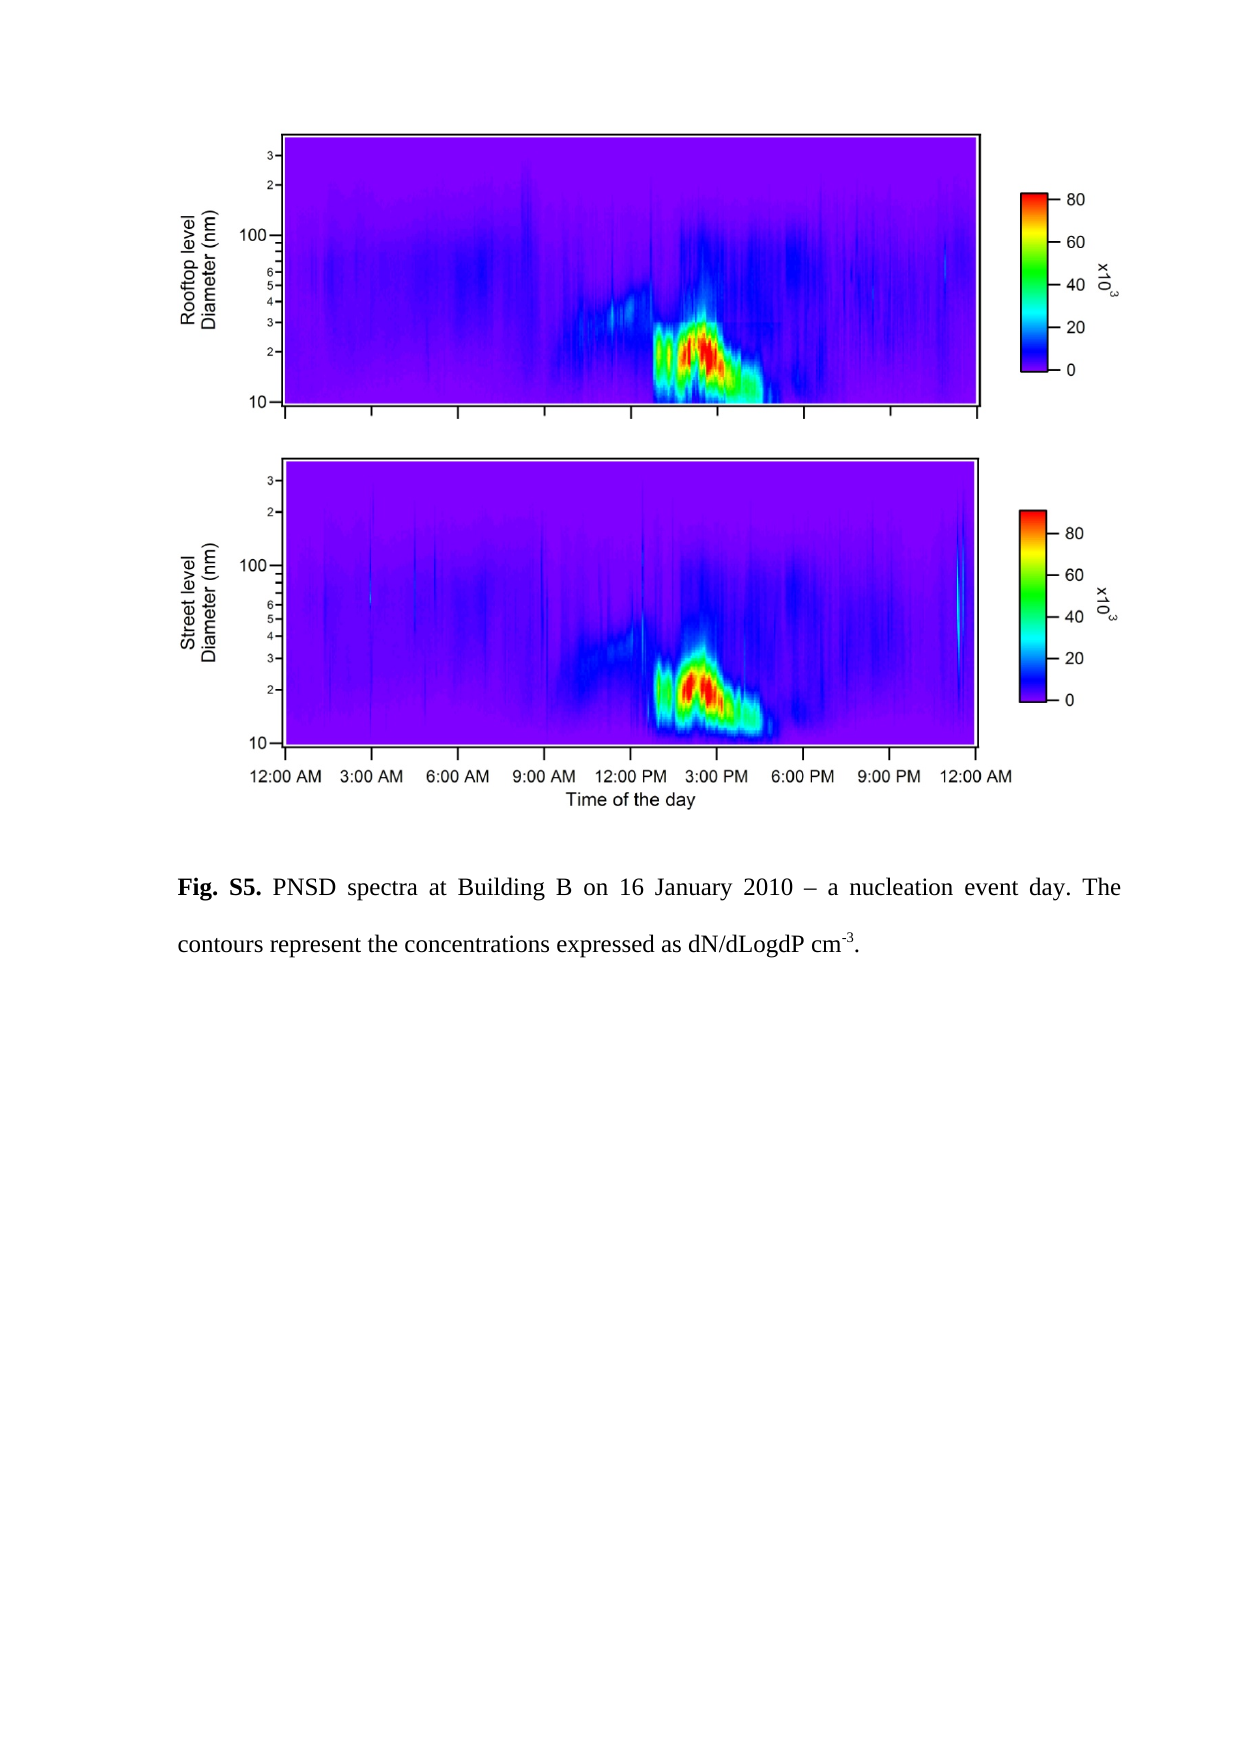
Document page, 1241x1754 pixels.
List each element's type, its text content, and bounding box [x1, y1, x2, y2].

picture [177, 442, 1123, 810]
picture [177, 118, 1123, 419]
text Fig. S5. PNSD spectra at Building B on 16 January 2010 – a nucleation event day. The contours represent the concentrations expressed as dN/dLogdP cm-3. [177, 872, 1122, 958]
